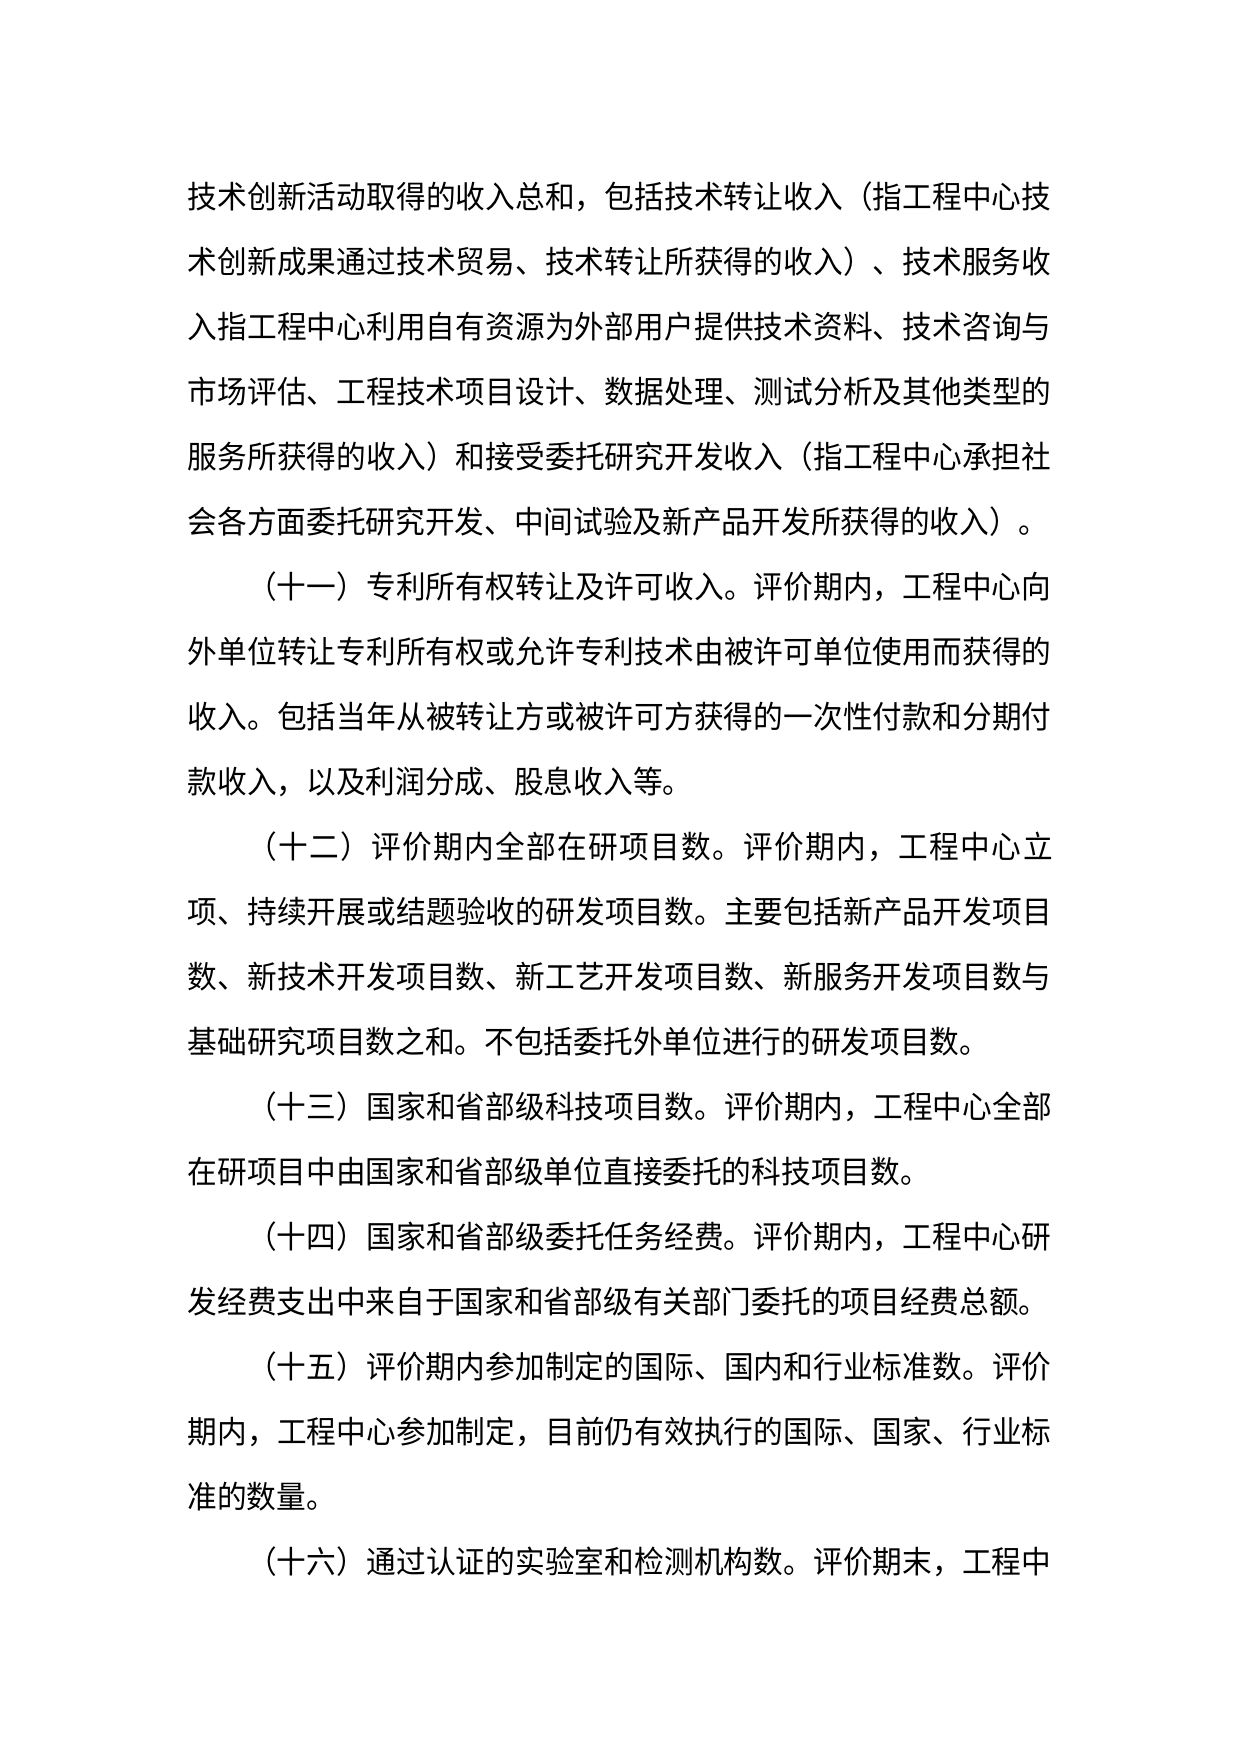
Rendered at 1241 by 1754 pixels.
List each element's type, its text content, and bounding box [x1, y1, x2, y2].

text （十二）评价期内全部在研项目数。评价期内，工程中心立项、持续开展或结题验收的研发项目数。主要包括新产品开发项目数、新技术开发项目数、新工艺开发项目数、新服务开发项目数与基础研究项目数之和。不包括委托外单位进行的研发项目数。 [187, 812, 1053, 1072]
text （十五）评价期内参加制定的国际、国内和行业标准数。评价期内，工程中心参加制定，目前仍有效执行的国际、国家、行业标准的数量。 [187, 1332, 1053, 1527]
text （十一）专利所有权转让及许可收入。评价期内，工程中心向外单位转让专利所有权或允许专利技术由被许可单位使用而获得的收入。包括当年从被转让方或被许可方获得的一次性付款和分期付款收入，以及利润分成、股息收入等。 [187, 552, 1053, 812]
text （十三）国家和省部级科技项目数。评价期内，工程中心全部在研项目中由国家和省部级单位直接委托的科技项目数。 [187, 1072, 1053, 1202]
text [187, 1527, 1053, 1592]
text （十四）国家和省部级委托任务经费。评价期内，工程中心研发经费支出中来自于国家和省部级有关部门委托的项目经费总额。 [187, 1202, 1053, 1332]
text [187, 162, 1053, 552]
